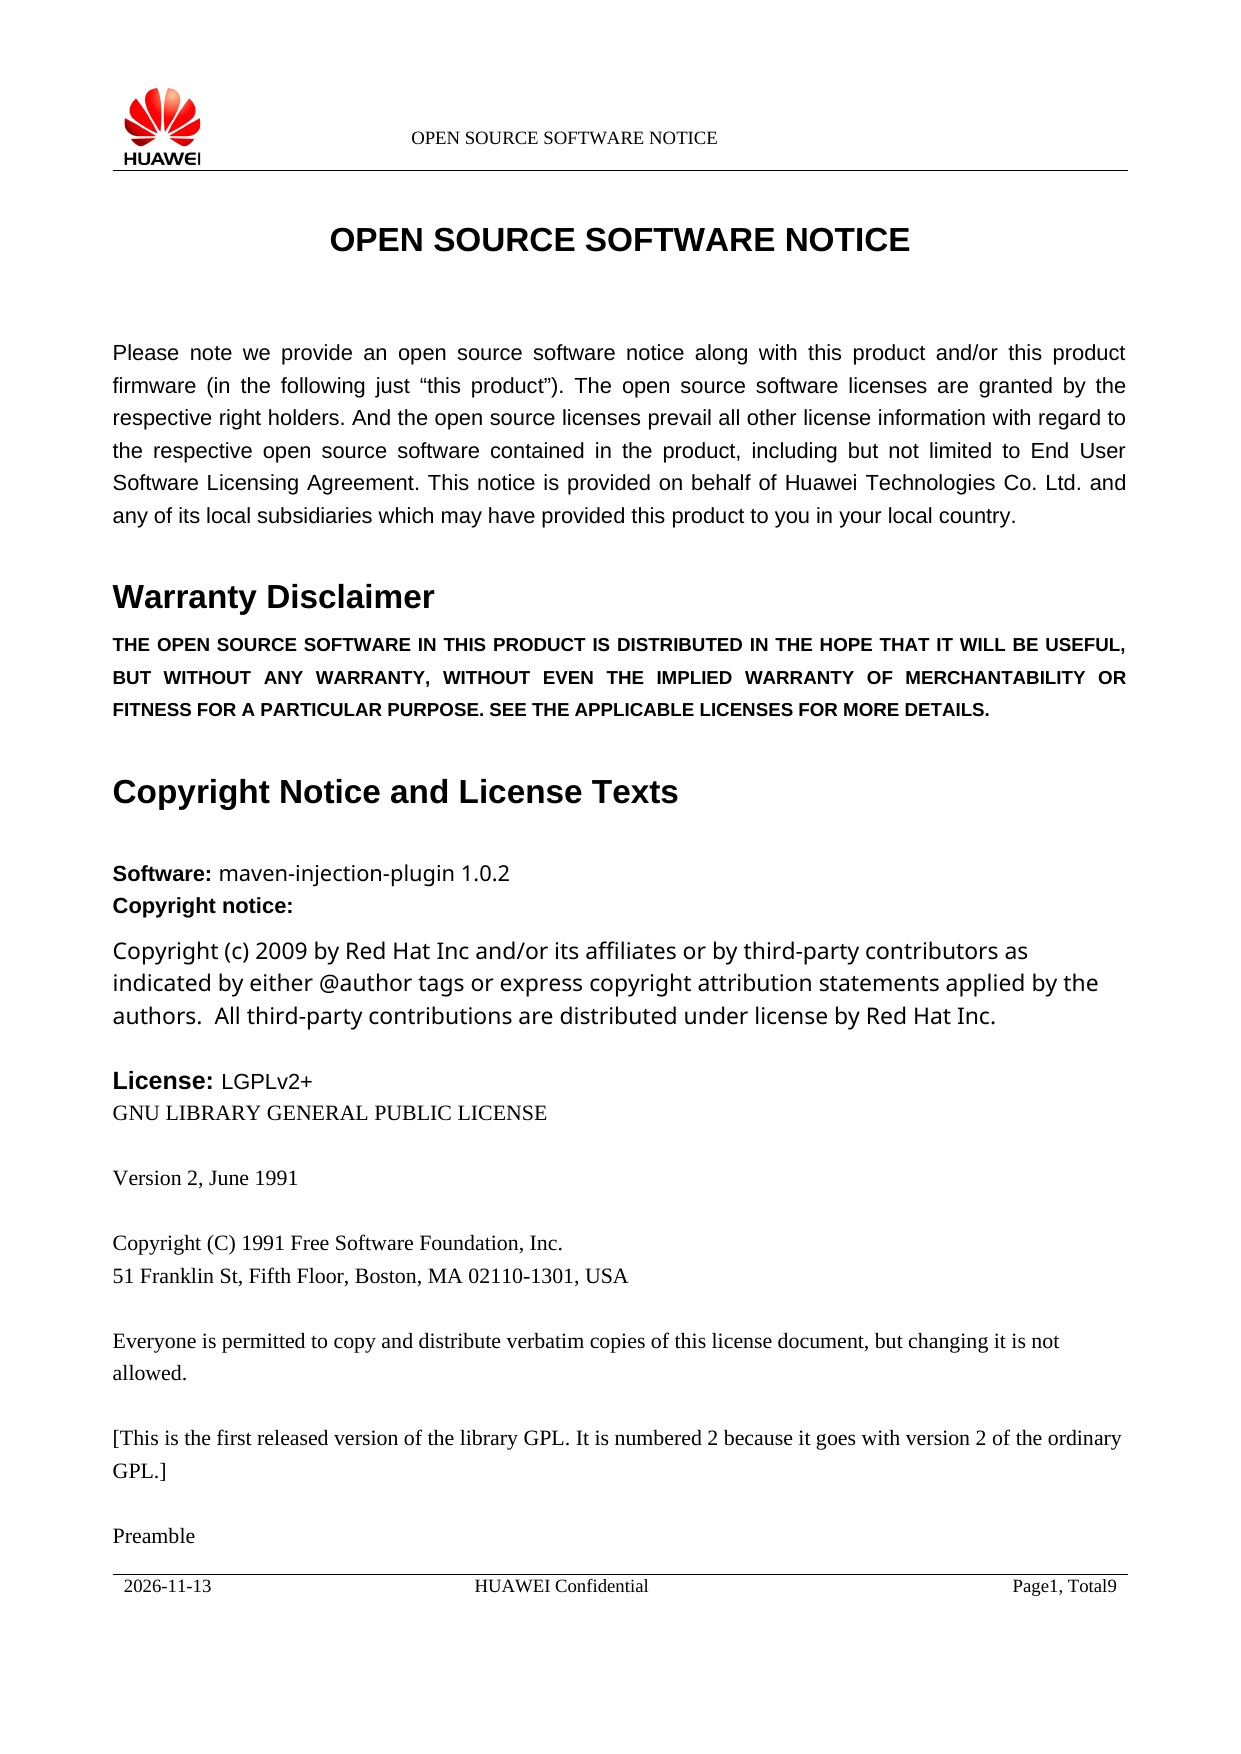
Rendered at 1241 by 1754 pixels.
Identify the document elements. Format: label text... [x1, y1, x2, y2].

text Copyright (c) 2009 by Red Hat Inc and/or its affiliates or by third-party contributors as indicated by either @author tags or express copyright attribution statements applied by the authors. All third-party contributions are distributed under license by Red Hat Inc. [112, 934, 1128, 1064]
text Copyright Notice and License Texts [112, 759, 1128, 824]
picture [124, 88, 201, 165]
text The open source software in this product is distributed in the hope that it will be useful, but WITHOUT ANY WARRANTY, without even the implied warranty of MERCHANTABILITY or FITNESS FOR A PARTICULAR PURPOSE. See the applicable licenses for more details. [112, 629, 1128, 726]
text Please note we provide an open source software notice along with this product and/or this product firmware (in the following just “this product”). The open source software licenses are granted by the respective right holders. And the open source licenses prevail all other license information with regard to the respective open source software contained in the product, including but not limited to End User Software Licensing Agreement. This notice is provided on behalf of Huawei Technologies Co. Ltd. and any of its local subsidiaries which may have provided this product to you in your local country. [112, 336, 1128, 531]
text Warranty Disclaimer [112, 564, 1128, 629]
text License: LGPLv2+ [112, 1064, 1128, 1096]
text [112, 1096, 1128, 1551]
title Software: maven-injection-plugin 1.0.2 [112, 856, 1128, 889]
text Copyright notice: [112, 889, 1128, 921]
text OPEN SOURCE SOFTWARE NOTICE [112, 206, 1128, 271]
